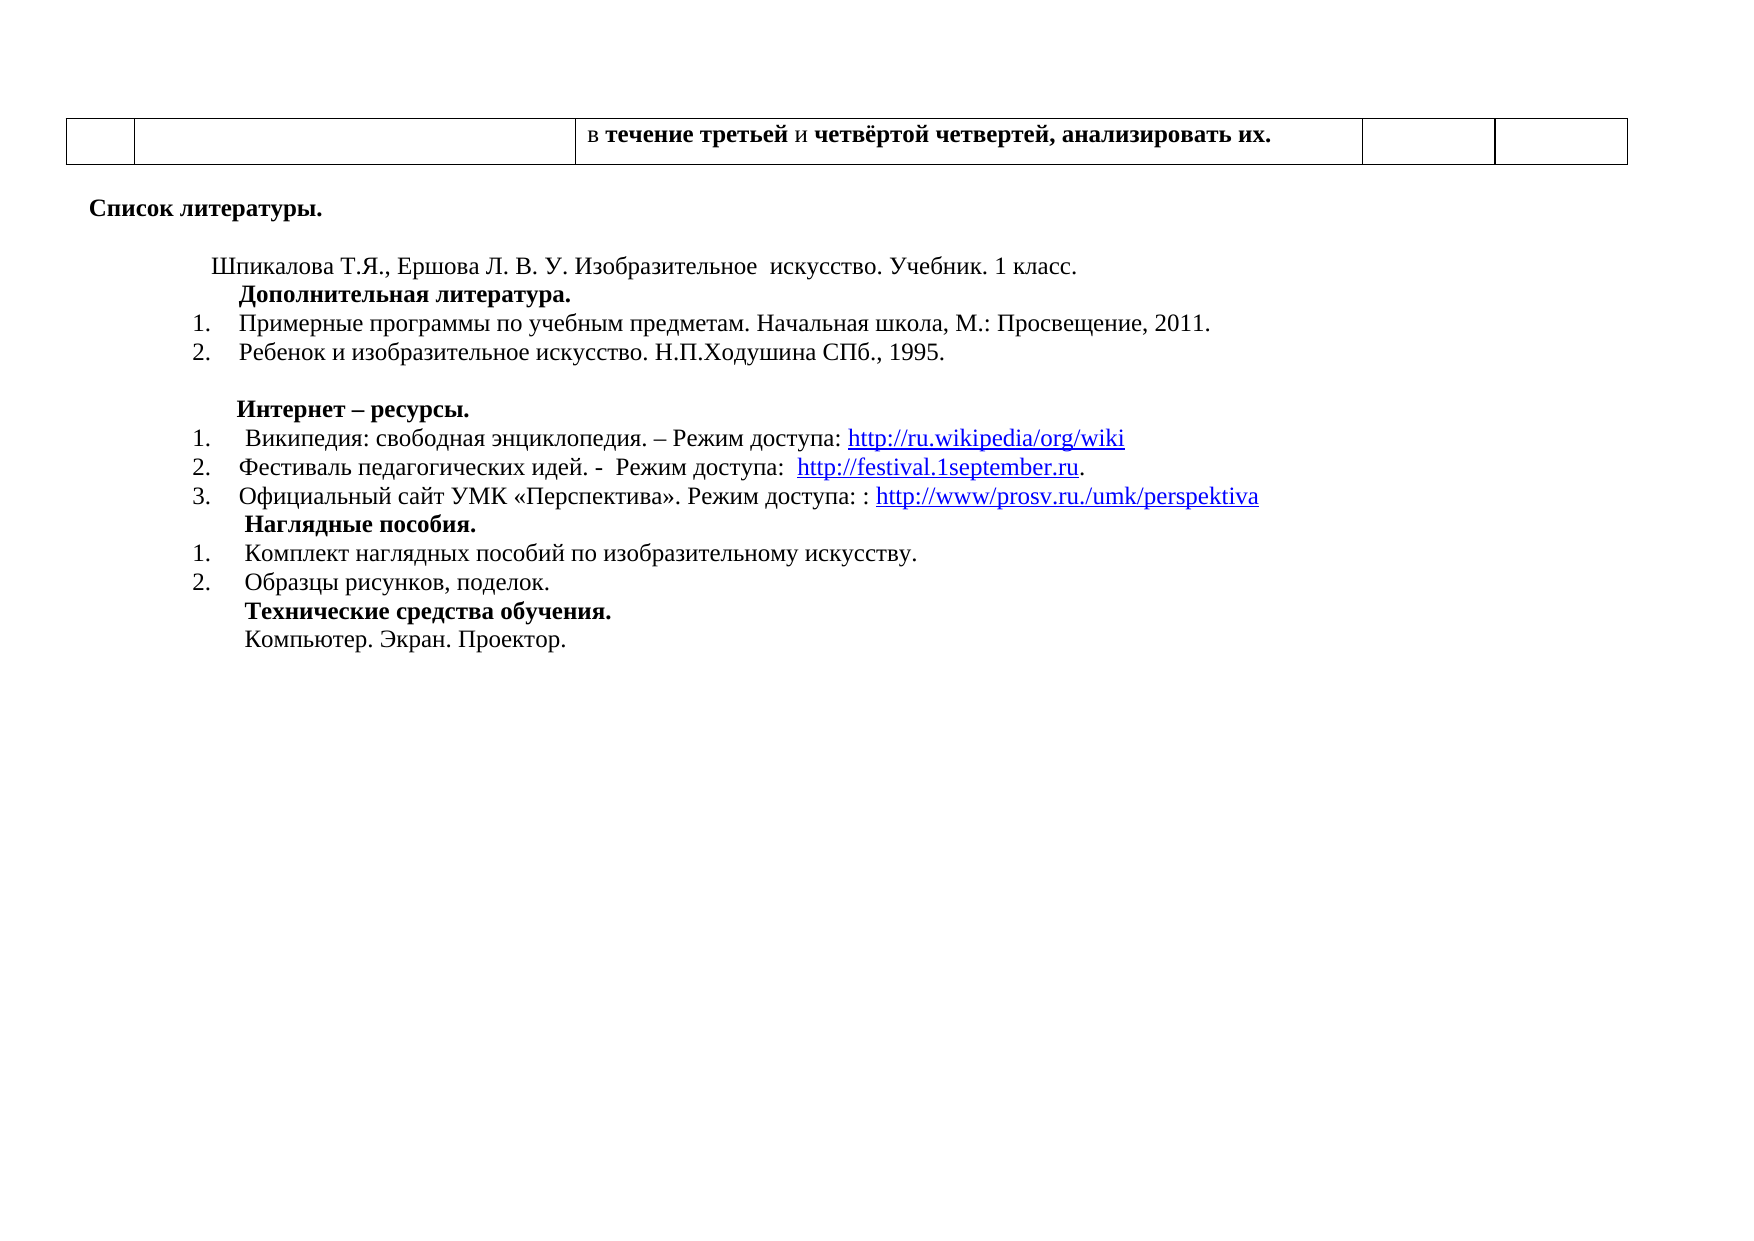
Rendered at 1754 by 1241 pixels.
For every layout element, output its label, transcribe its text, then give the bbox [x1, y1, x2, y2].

list Технические средства обучения. [244, 596, 1665, 624]
list Фестиваль педагогических идей. - Режим доступа: http://festival.1september.ru. [192, 452, 1665, 481]
list Ребенок и изобразительное искусство. Н.П.Ходушина СПб., 1995. [192, 337, 1665, 366]
list Комплект наглядных пособий по изобразительному искусству. [192, 538, 1665, 567]
list Википедия: свободная энциклопедия. – Режим доступа: http://ru.wikipedia/org/wiki [192, 423, 1665, 452]
list Дополнительная литература. [239, 279, 1665, 308]
table_cell 33 [67, 119, 134, 163]
table_cell 23.05. [1363, 119, 1494, 163]
list Официальный сайт УМК «Перспектива». Режим доступа: : http://www/prosv.ru./umk/perspektiva [192, 481, 1665, 509]
list Образцы рисунков, поделок. [192, 567, 1665, 596]
list Компьютер. Экран. Проектор. [244, 624, 1665, 653]
list Наглядные пособия. [244, 509, 1665, 538]
list Шпикалова Т.Я., Ершова Л. В. У. Изобразительное искусство. Учебник. 1 класс. [192, 251, 1665, 279]
table_cell [1496, 119, 1627, 163]
list Интернет – ресурсы. [207, 394, 1665, 423]
list Примерные программы по учебным предметам. Начальная школа, М.: Просвещение, 2011. [192, 308, 1665, 337]
text Список литературы. [89, 193, 1665, 222]
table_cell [135, 119, 575, 163]
